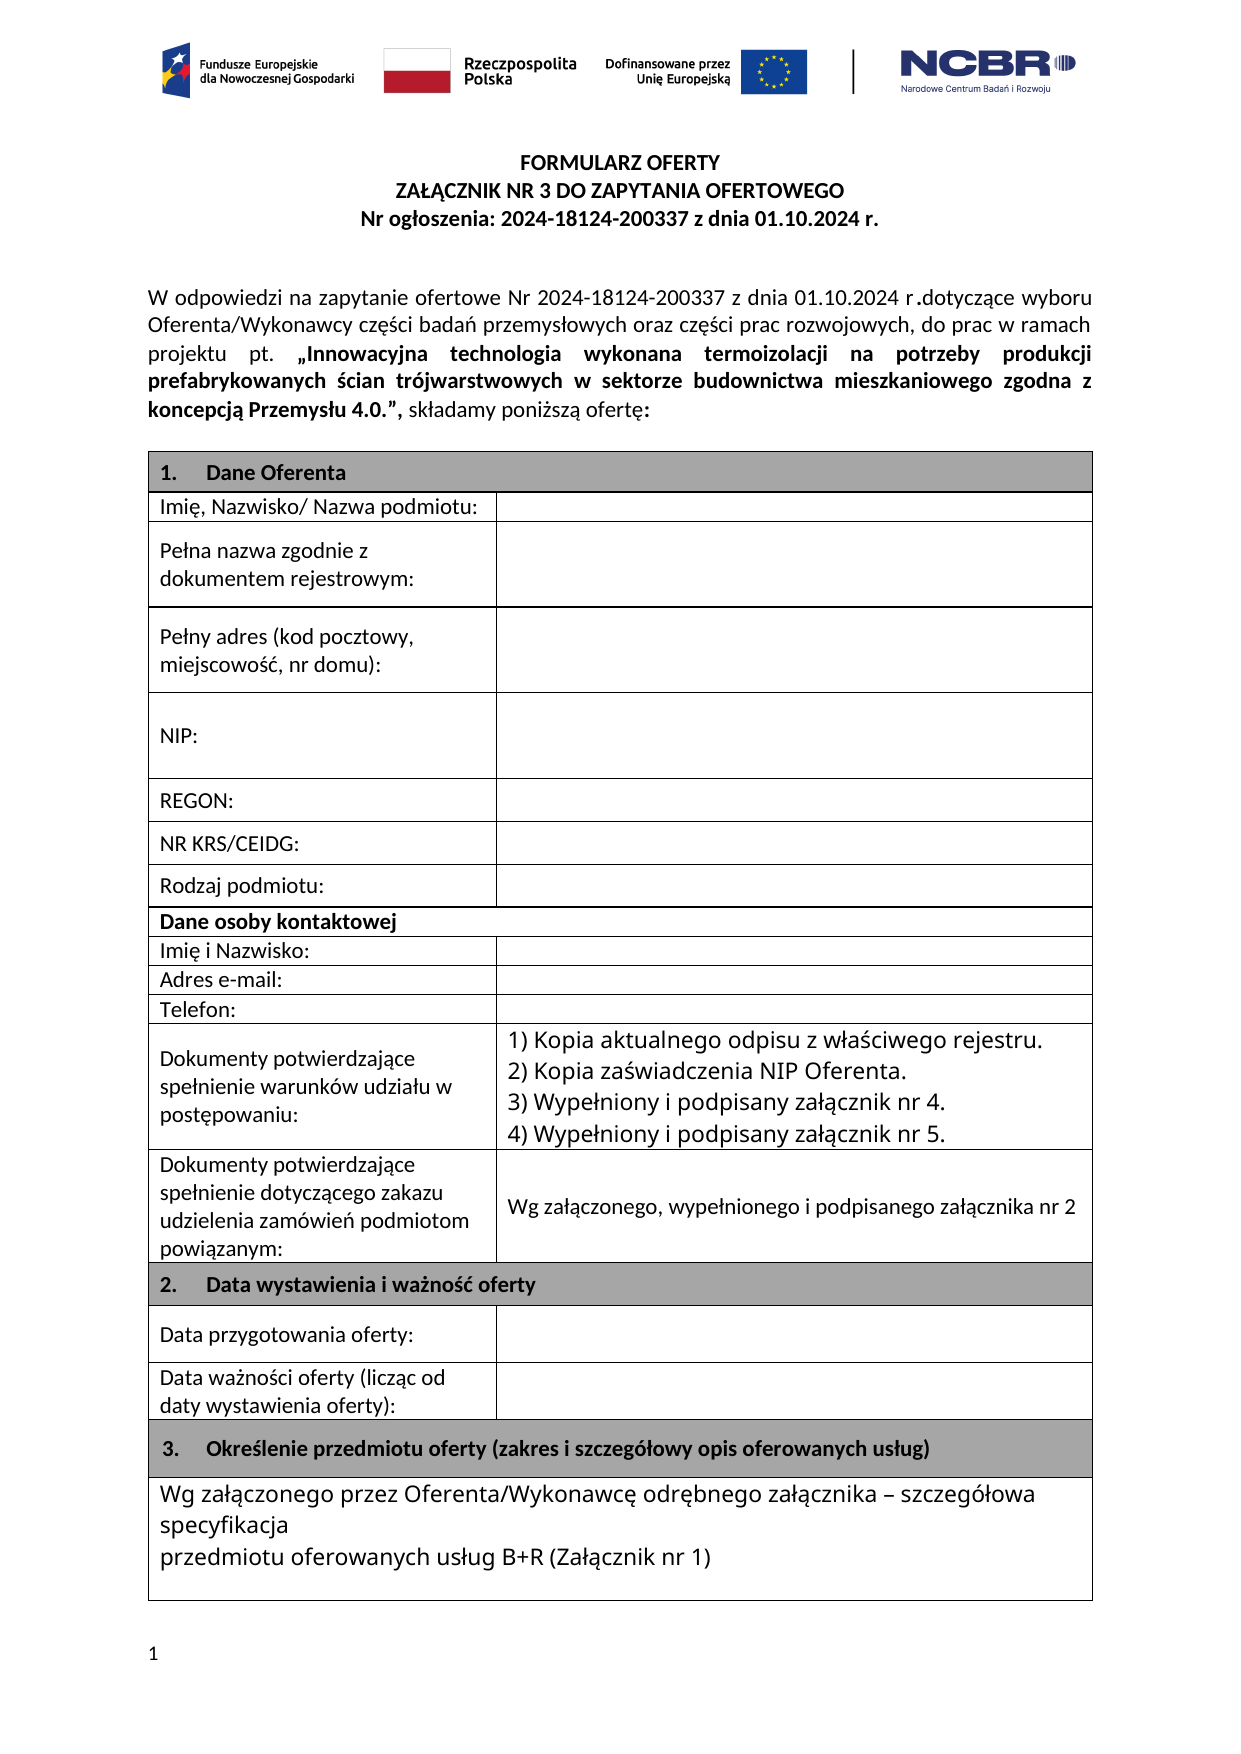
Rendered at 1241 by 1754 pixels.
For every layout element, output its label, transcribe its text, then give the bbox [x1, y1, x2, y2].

text Nr ogłoszenia: 2024-18124-200337 z dnia 01.10.2024 r. [148, 204, 1092, 232]
table_cell Dane osoby kontaktowej [149, 908, 1092, 936]
table_cell [497, 995, 1092, 1023]
table_cell Imię i Nazwisko: [149, 937, 496, 964]
table_cell NIP: [149, 693, 496, 778]
table_cell [497, 865, 1092, 906]
table_cell [497, 522, 1092, 606]
table_cell REGON: [149, 779, 496, 821]
table_cell NR KRS/CEIDG: [149, 822, 496, 864]
table_cell [497, 1363, 1092, 1419]
table_cell [497, 493, 1092, 521]
table_cell Określenie przedmiotu oferty (zakres i szczegółowy opis oferowanych usług) [149, 1420, 1092, 1477]
table_cell [497, 966, 1092, 994]
table_cell [497, 608, 1092, 692]
table_cell Telefon: [149, 995, 496, 1023]
table_header Dane Oferenta [149, 452, 1092, 491]
table_cell Pełna nazwa zgodnie z dokumentem rejestrowym: [149, 522, 496, 606]
table_cell [497, 937, 1092, 964]
text ZAŁĄCZNIK NR 3 DO ZAPYTANIA OFERTOWEGO [148, 176, 1092, 204]
table_cell Pełny adres (kod pocztowy, miejscowość, nr domu): [149, 608, 496, 692]
table_cell Wg załączonego, wypełnionego i podpisanego załącznika nr 2 [497, 1150, 1092, 1262]
table_cell Dokumenty potwierdzające spełnienie dotyczącego zakazu udzielenia zamówień podmiotom powiązanym: [149, 1150, 496, 1262]
text W odpowiedzi na zapytanie ofertowe Nr 2024-18124-200337 z dnia 01.10.2024 r.dotyczące wyboru Oferenta/Wykonawcy części badań przemysłowych oraz części prac rozwojowych, do prac w ramach projektu pt. „Innowacyjna technologia wykonana termoizolacji na potrzeby produkcji prefabrykowanych ścian trójwarstwowych w sektorze budownictwa mieszkaniowego zgodna z koncepcją Przemysłu 4.0.”, składamy poniższą ofertę: [148, 283, 1092, 423]
table_cell [497, 822, 1092, 864]
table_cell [149, 1478, 1092, 1600]
text FORMULARZ OFERTY [148, 148, 1092, 176]
table_cell Rodzaj podmiotu: [149, 865, 496, 906]
table_cell Data wystawienia i ważność oferty [149, 1263, 1092, 1305]
picture [147, 27, 1093, 113]
table_cell Data przygotowania oferty: [149, 1306, 496, 1362]
table_cell Data ważności oferty (licząc od daty wystawienia oferty): [149, 1363, 496, 1419]
table_cell Dokumenty potwierdzające spełnienie warunków udziału w postępowaniu: [149, 1024, 496, 1149]
table_cell Imię, Nazwisko/ Nazwa podmiotu: [149, 493, 496, 521]
table_cell [497, 693, 1092, 778]
table_cell Adres e-mail: [149, 966, 496, 994]
table_cell 1) Kopia aktualnego odpisu z właściwego rejestru. 2) Kopia zaświadczenia NIP Oferenta. 3) Wypełniony i podpisany załącznik nr 4. 4) Wypełniony i podpisany załącznik nr 5. [497, 1024, 1092, 1149]
table_cell [497, 1306, 1092, 1362]
table_cell [497, 779, 1092, 821]
